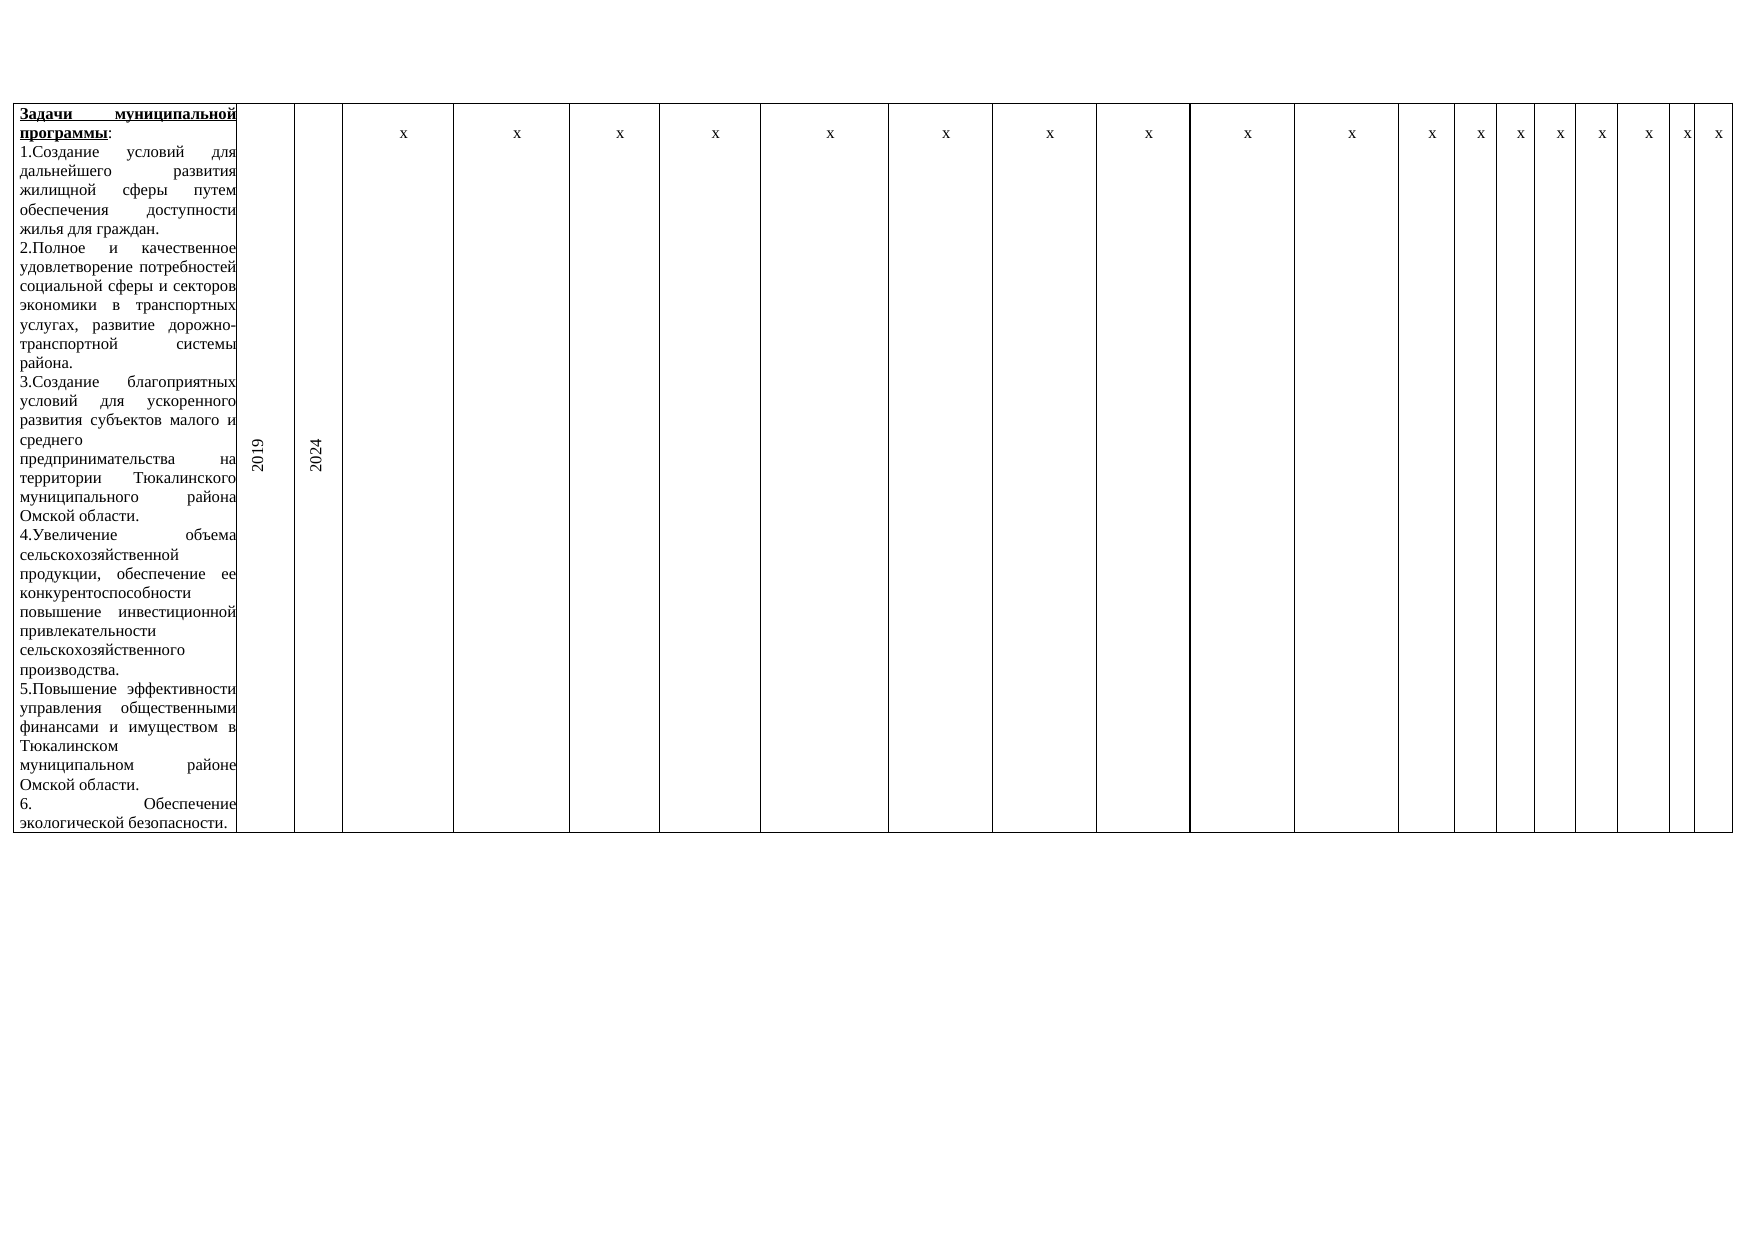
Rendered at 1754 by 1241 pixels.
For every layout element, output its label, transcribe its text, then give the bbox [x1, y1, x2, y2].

table_cell х [1191, 104, 1294, 832]
table_cell х [1097, 104, 1189, 832]
table_cell 2019 [237, 104, 294, 832]
table_cell Задачи муниципальной программы: 1.Создание условий для дальнейшего развития жилищной сферы путем обеспечения доступности жилья для граждан. 2.Полное и качественное удовлетворение потребностей социальной сферы и секторов экономики в транспортных услугах, развитие дорожно-транспортной системы района. 3.Создание благоприятных условий для ускоренного развития субъектов малого и среднего предпринимательства на территории Тюкалинского муниципального района Омской области. 4.Увеличение объема сельскохозяйственной продукции, обеспечение ее конкурентоспособности повышение инвестиционной привлекательности сельскохозяйственного производства. 5.Повышение эффективности управления общественными финансами и имуществом в Тюкалинском муниципальном районе Омской области. 6. Обеспечение экологической безопасности. [14, 104, 236, 832]
table_cell х [1618, 104, 1669, 832]
table_cell х [889, 104, 992, 832]
table_cell х [1535, 104, 1575, 832]
table_cell х [1399, 104, 1454, 832]
table_cell х [1670, 104, 1694, 832]
table_cell х [570, 104, 659, 832]
table_cell х [343, 104, 453, 832]
table_cell х [1695, 104, 1732, 832]
table_cell х [1455, 104, 1496, 832]
table_cell х [761, 104, 888, 832]
table_cell х [660, 104, 760, 832]
table_cell х [993, 104, 1096, 832]
table_cell х [1497, 104, 1534, 832]
table_cell х [1295, 104, 1398, 832]
table_cell х [454, 104, 569, 832]
table_cell 2024 [295, 104, 342, 832]
table_cell х [1576, 104, 1617, 832]
